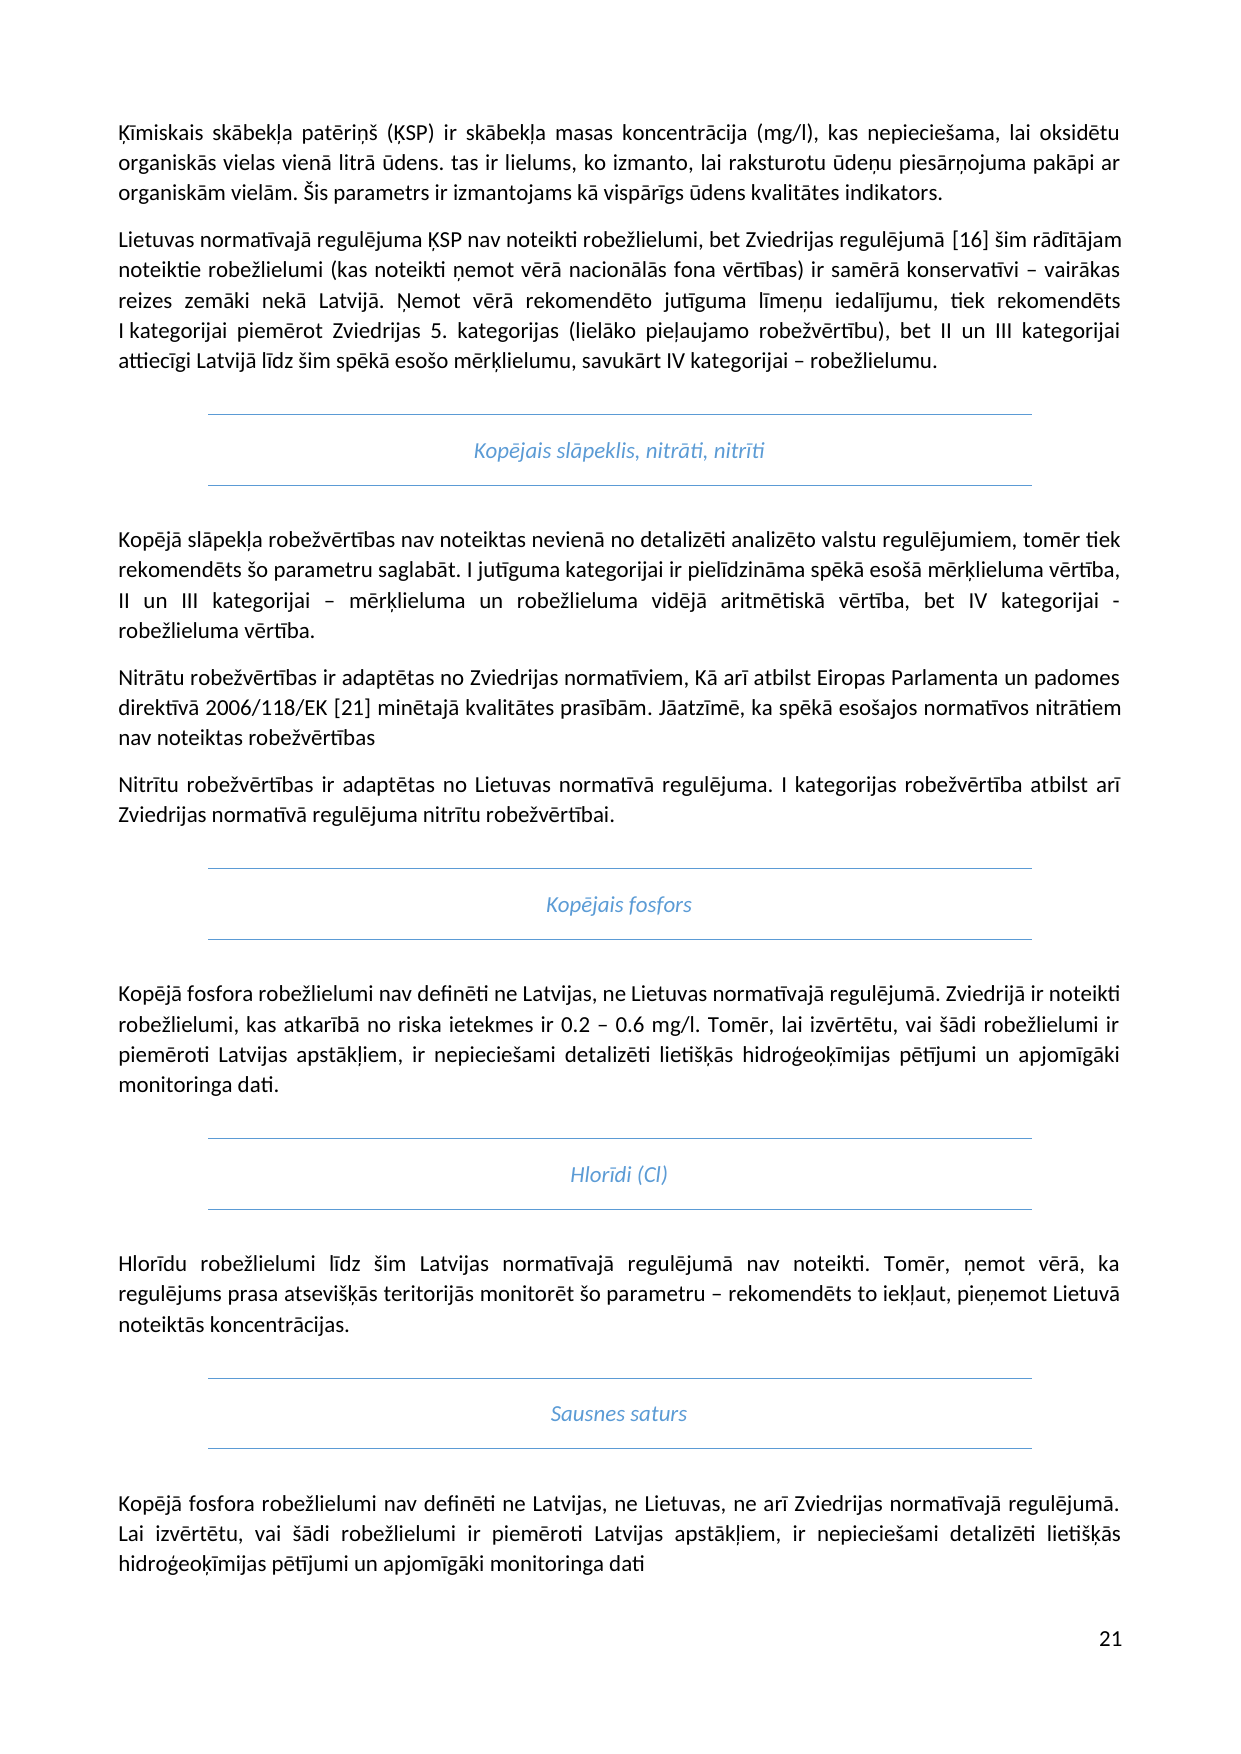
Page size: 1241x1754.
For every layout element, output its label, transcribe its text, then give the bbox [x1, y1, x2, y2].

text Kopējais slāpeklis, nitrāti, nitrīti [208, 415, 1032, 485]
text Kopējā fosfora robežlielumi nav definēti ne Latvijas, ne Lietuvas normatīvajā regulējumā. Zviedrijā ir noteikti robežlielumi, kas atkarībā no riska ietekmes ir 0.2 – 0.6 mg/l. Tomēr, lai izvērtētu, vai šādi robežlielumi ir piemēroti Latvijas apstākļiem, ir nepieciešami detalizēti lietišķās hidroģeoķīmijas pētījumi un apjomīgāki monitoringa dati. [118, 979, 1122, 1098]
text Kopējā slāpekļa robežvērtības nav noteiktas nevienā no detalizēti analizēto valstu regulējumiem, tomēr tiek rekomendēts šo parametru saglabāt. I jutīguma kategorijai ir pielīdzināma spēkā esošā mērķlieluma vērtība, II un III kategorijai – mērķlieluma un robežlieluma vidējā aritmētiskā vērtība, bet IV kategorijai - robežlieluma vērtība. [118, 525, 1122, 644]
text Lietuvas normatīvajā regulējuma ĶSP nav noteikti robežlielumi, bet Zviedrijas regulējumā šim rādītājam noteiktie robežlielumi (kas noteikti ņemot vērā nacionālās fona vērtības) ir samērā konservatīvi – vairākas reizes zemāki nekā Latvijā. Ņemot vērā rekomendēto jutīguma līmeņu iedalījumu, tiek rekomendēts I kategorijai piemērot Zviedrijas 5. kategorijas (lielāko pieļaujamo robežvērtību), bet II un III kategorijai attiecīgi Latvijā līdz šim spēkā esošo mērķlielumu, savukārt IV kategorijai – robežlielumu. [118, 225, 1122, 374]
text Ķīmiskais skābekļa patēriņš (ĶSP) ir skābekļa masas koncentrācija (mg/l), kas nepieciešama, lai oksidētu organiskās vielas vienā litrā ūdens. tas ir lielums, ko izmanto, lai raksturotu ūdeņu piesārņojuma pakāpi ar organiskām vielām. Šis parametrs ir izmantojams kā vispārīgs ūdens kvalitātes indikators. [118, 118, 1122, 207]
text Sausnes saturs [208, 1379, 1032, 1448]
text Kopējais fosfors [208, 869, 1032, 939]
text Hlorīdi (Cl) [208, 1139, 1032, 1209]
text Nitrātu robežvērtības ir adaptētas no Zviedrijas normatīviem, Kā arī atbilst Eiropas Parlamenta un padomes direktīvā 2006/118/EK minētajā kvalitātes prasībām. Jāatzīmē, ka spēkā esošajos normatīvos nitrātiem nav noteiktas robežvērtības [118, 663, 1122, 751]
text Hlorīdu robežlielumi līdz šim Latvijas normatīvajā regulējumā nav noteikti. Tomēr, ņemot vērā, ka regulējums prasa atsevišķās teritorijās monitorēt šo parametru – rekomendēts to iekļaut, pieņemot Lietuvā noteiktās koncentrācijas. [118, 1249, 1122, 1338]
text Kopējā fosfora robežlielumi nav definēti ne Latvijas, ne Lietuvas, ne arī Zviedrijas normatīvajā regulējumā. Lai izvērtētu, vai šādi robežlielumi ir piemēroti Latvijas apstākļiem, ir nepieciešami detalizēti lietišķās hidroģeoķīmijas pētījumi un apjomīgāki monitoringa dati [118, 1489, 1122, 1577]
text Nitrītu robežvērtības ir adaptētas no Lietuvas normatīvā regulējuma. I kategorijas robežvērtība atbilst arī Zviedrijas normatīvā regulējuma nitrītu robežvērtībai. [118, 770, 1122, 828]
